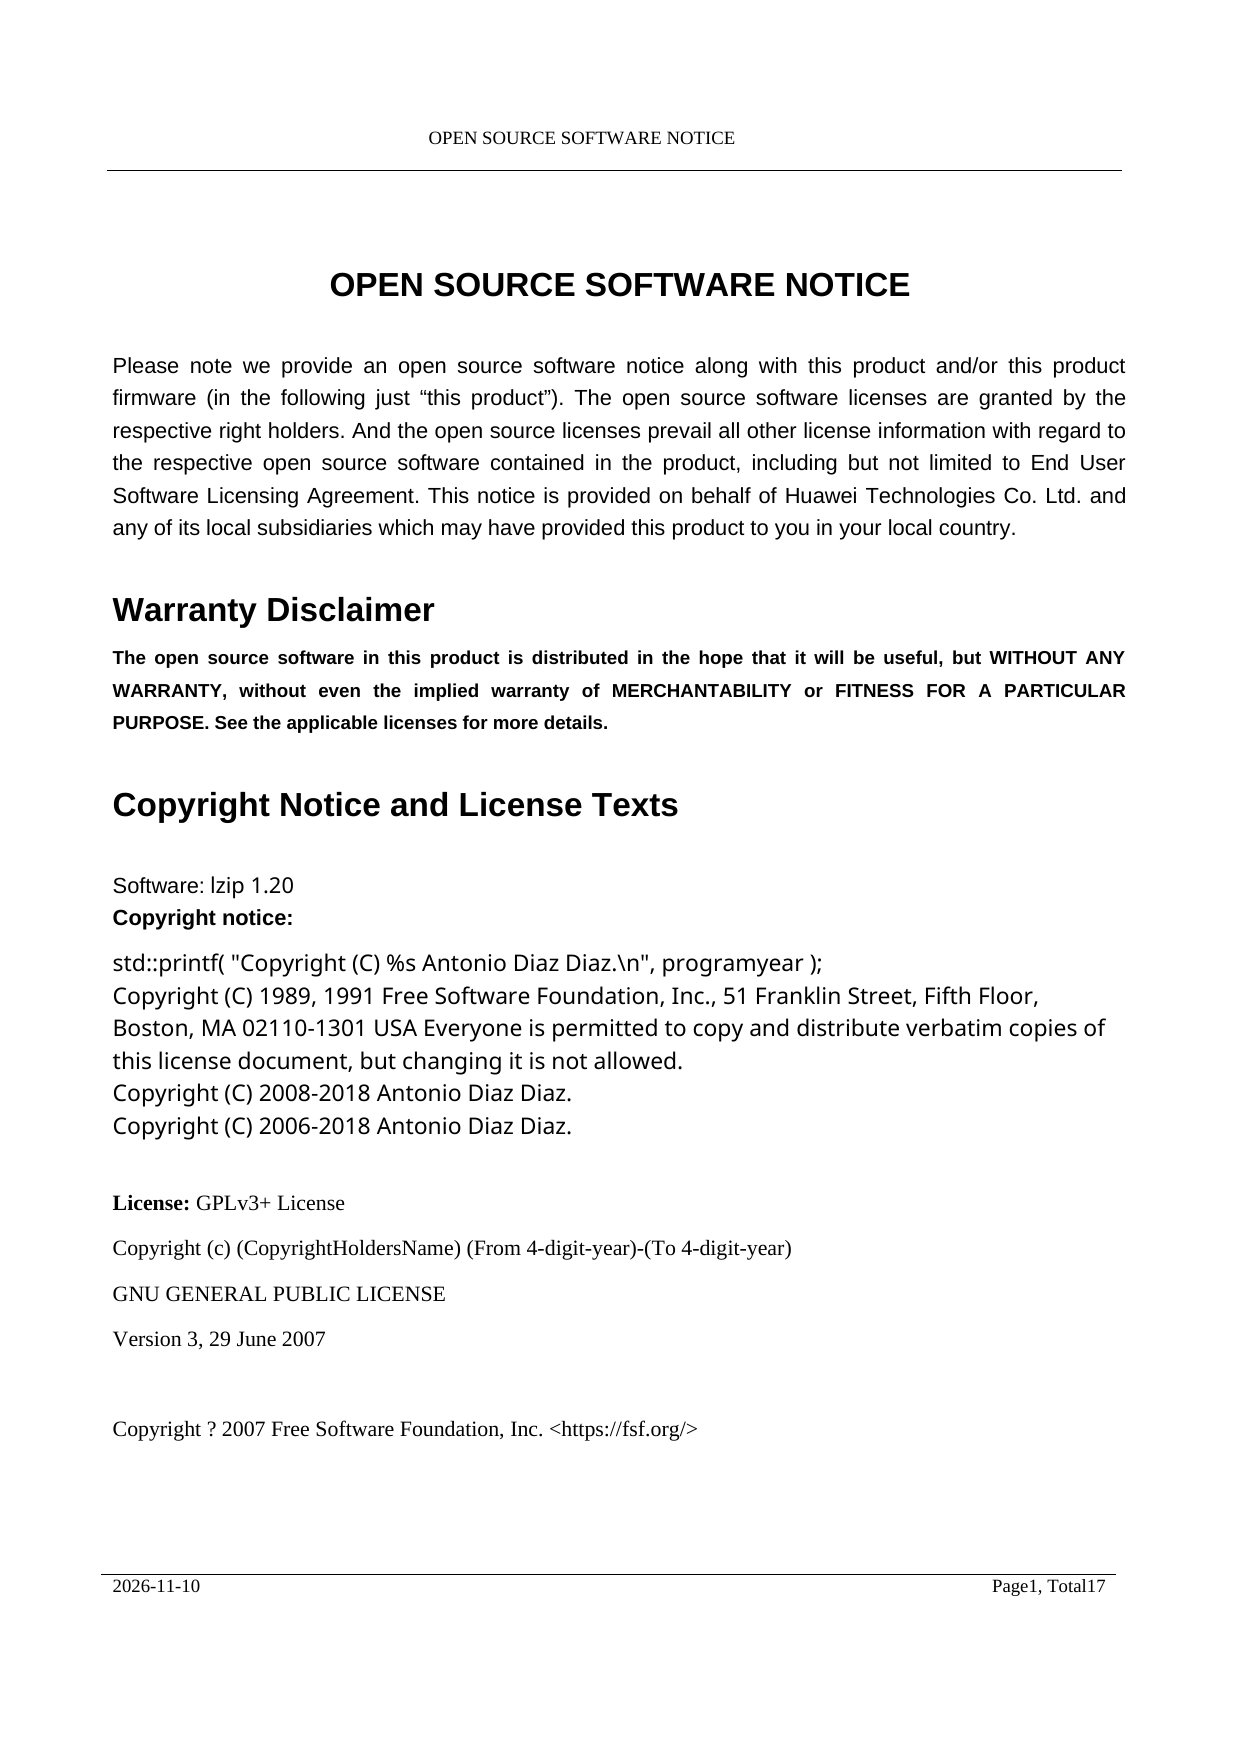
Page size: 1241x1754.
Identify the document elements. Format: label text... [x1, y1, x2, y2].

text Copyright (C) 2008-2018 Antonio Diaz Diaz. [112, 1077, 1128, 1109]
text Copyright notice: [112, 901, 1128, 934]
text Copyright (C) 2006-2018 Antonio Diaz Diaz. [112, 1109, 1128, 1142]
text Please note we provide an open source software notice along with this product and/or this product firmware (in the following just “this product”). The open source software licenses are granted by the respective right holders. And the open source licenses prevail all other license information with regard to the respective open source software contained in the product, including but not limited to End User Software Licensing Agreement. This notice is provided on behalf of Huawei Technologies Co. Ltd. and any of its local subsidiaries which may have provided this product to you in your local country. [112, 349, 1128, 544]
text License: GPLv3+ License [112, 1187, 1128, 1219]
text Copyright (C) 1989, 1991 Free Software Foundation, Inc., 51 Franklin Street, Fifth Floor, Boston, MA 02110-1301 USA Everyone is permitted to copy and distribute verbatim copies of this license document, but changing it is not allowed. [112, 979, 1128, 1077]
text Version 3, 29 June 2007 [112, 1322, 1128, 1354]
text Copyright ? 2007 Free Software Foundation, Inc. <https://fsf.org/> [112, 1412, 1128, 1445]
text std::printf( "Copyright (C) %s Antonio Diaz Diaz.\n", programyear ); [112, 947, 1128, 979]
text Warranty Disclaimer [112, 576, 1128, 641]
text Software: lzip 1.20 [112, 869, 1128, 901]
text Copyright (c) (CopyrightHoldersName) (From 4-digit-year)-(To 4-digit-year) [112, 1232, 1128, 1264]
text OPEN SOURCE SOFTWARE NOTICE [112, 251, 1128, 316]
text The open source software in this product is distributed in the hope that it will be useful, but WITHOUT ANY WARRANTY, without even the implied warranty of MERCHANTABILITY or FITNESS FOR A PARTICULAR PURPOSE. See the applicable licenses for more details. [112, 641, 1128, 739]
text Copyright Notice and License Texts [112, 771, 1128, 836]
text GNU GENERAL PUBLIC LICENSE [112, 1277, 1128, 1309]
